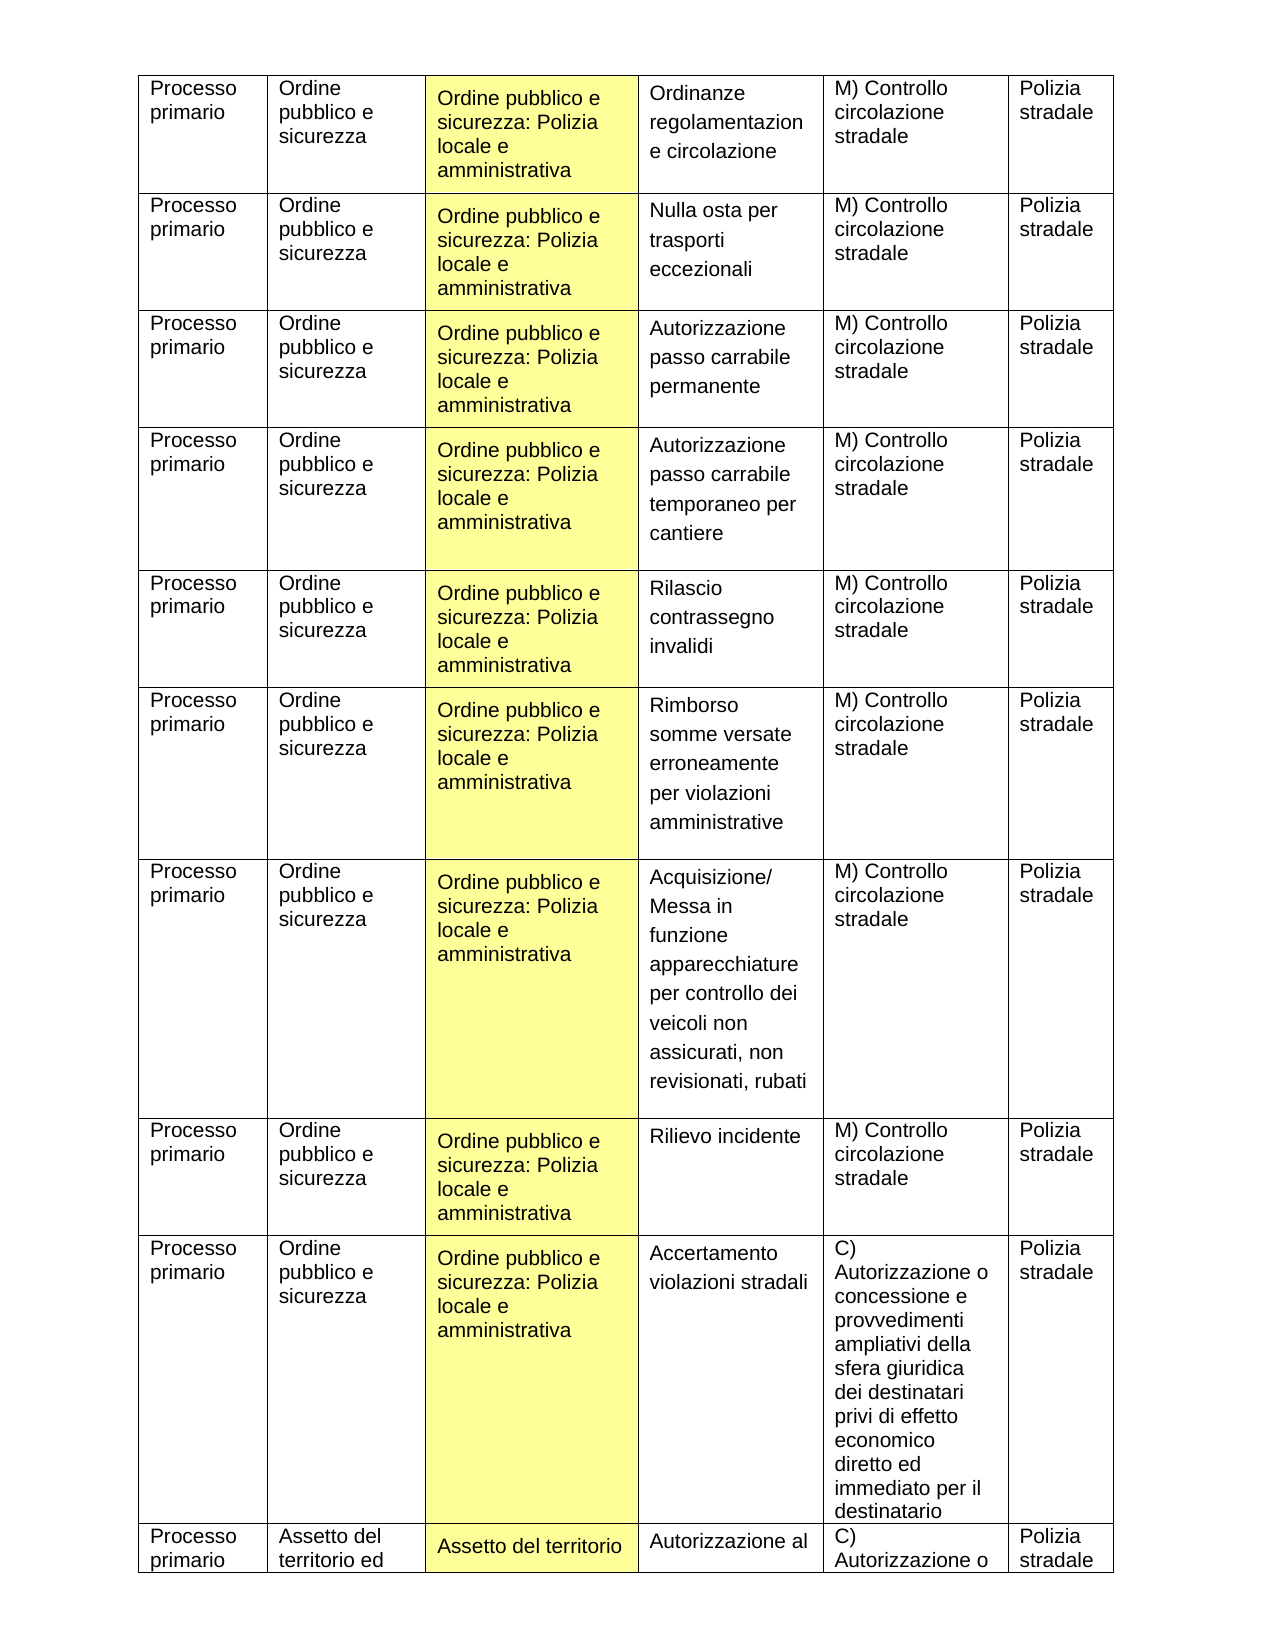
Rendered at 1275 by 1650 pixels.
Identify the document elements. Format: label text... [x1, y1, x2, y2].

table_cell Processo primario [139, 311, 267, 427]
table_cell Ordine pubblico e sicurezza [268, 571, 425, 687]
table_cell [426, 1524, 638, 1572]
table_cell Ordine pubblico e sicurezza [268, 428, 425, 569]
table_cell M) Controllo circolazione stradale [824, 428, 1008, 569]
table_cell Processo primario [139, 428, 267, 569]
table_cell Polizia stradale [1009, 311, 1113, 427]
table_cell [268, 76, 425, 192]
table_cell Ordine pubblico e sicurezza: Polizia locale e amministrativa [426, 311, 638, 427]
table_cell Ordine pubblico e sicurezza: Polizia locale e amministrativa [426, 1236, 638, 1523]
table_cell M) Controllo circolazione stradale [824, 194, 1008, 310]
table_cell Ordine pubblico e sicurezza [268, 1236, 425, 1523]
table_cell Acquisizione/Messa in funzione apparecchiature per controllo dei veicoli non assicurati, non revisionati, rubati [639, 860, 823, 1118]
table_cell Processo primario [139, 194, 267, 310]
table_cell Ordine pubblico e sicurezza: Polizia locale e amministrativa [426, 860, 638, 1118]
table_cell Polizia stradale [1009, 688, 1113, 858]
table_cell Rilascio contrassegno invalidi [639, 571, 823, 687]
table_cell Ordine pubblico e sicurezza: Polizia locale e amministrativa [426, 571, 638, 687]
table_cell Polizia stradale [1009, 1119, 1113, 1235]
table_cell Polizia stradale [1009, 860, 1113, 1118]
table_cell Polizia stradale [1009, 428, 1113, 569]
table_cell M) Controllo circolazione stradale [824, 860, 1008, 1118]
table_cell Ordine pubblico e sicurezza [268, 688, 425, 858]
table_cell Nulla osta per trasporti eccezionali [639, 194, 823, 310]
table_cell Polizia stradale [1009, 194, 1113, 310]
table_cell Processo primario [139, 1119, 267, 1235]
table_cell Polizia stradale [1009, 571, 1113, 687]
table_cell M) Controllo circolazione stradale [824, 571, 1008, 687]
table_cell Accertamento violazioni stradali [639, 1236, 823, 1523]
table_cell Processo primario [139, 1524, 267, 1572]
table_cell Polizia stradale [1009, 76, 1113, 192]
table_cell Processo primario [139, 1236, 267, 1523]
table_cell Processo primario [139, 688, 267, 858]
table_cell Processo primario [139, 76, 267, 192]
table_cell Ordine pubblico e sicurezza: Polizia locale e amministrativa [426, 1119, 638, 1235]
table_cell Ordine pubblico e sicurezza: Polizia locale e amministrativa [426, 688, 638, 858]
table_cell M) Controllo circolazione stradale [824, 1119, 1008, 1235]
table_cell M) Controllo circolazione stradale [824, 311, 1008, 427]
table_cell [268, 1524, 425, 1572]
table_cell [426, 76, 638, 192]
table_cell Ordine pubblico e sicurezza [268, 311, 425, 427]
table_cell Polizia stradale [1009, 1524, 1113, 1572]
table_cell Processo primario [139, 571, 267, 687]
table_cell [639, 1524, 823, 1572]
table_cell M) Controllo circolazione stradale [824, 688, 1008, 858]
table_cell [824, 76, 1008, 192]
table_cell Rimborso somme versate erroneamente per violazioni amministrative [639, 688, 823, 858]
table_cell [824, 1236, 1008, 1523]
table_cell Ordine pubblico e sicurezza [268, 1119, 425, 1235]
table_cell Autorizzazione passo carrabile temporaneo per cantiere [639, 428, 823, 569]
table_cell Ordine pubblico e sicurezza: Polizia locale e amministrativa [426, 194, 638, 310]
table_cell Ordine pubblico e sicurezza: Polizia locale e amministrativa [426, 428, 638, 569]
table_cell Polizia stradale [1009, 1236, 1113, 1523]
table_cell Processo primario [139, 860, 267, 1118]
table_cell Ordine pubblico e sicurezza [268, 860, 425, 1118]
table_cell Ordine pubblico e sicurezza [268, 194, 425, 310]
table_cell Ordinanze regolamentazione circolazione [639, 76, 823, 192]
table_cell Rilievo incidente [639, 1119, 823, 1235]
table_cell Autorizzazione passo carrabile permanente [639, 311, 823, 427]
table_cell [824, 1524, 1008, 1572]
